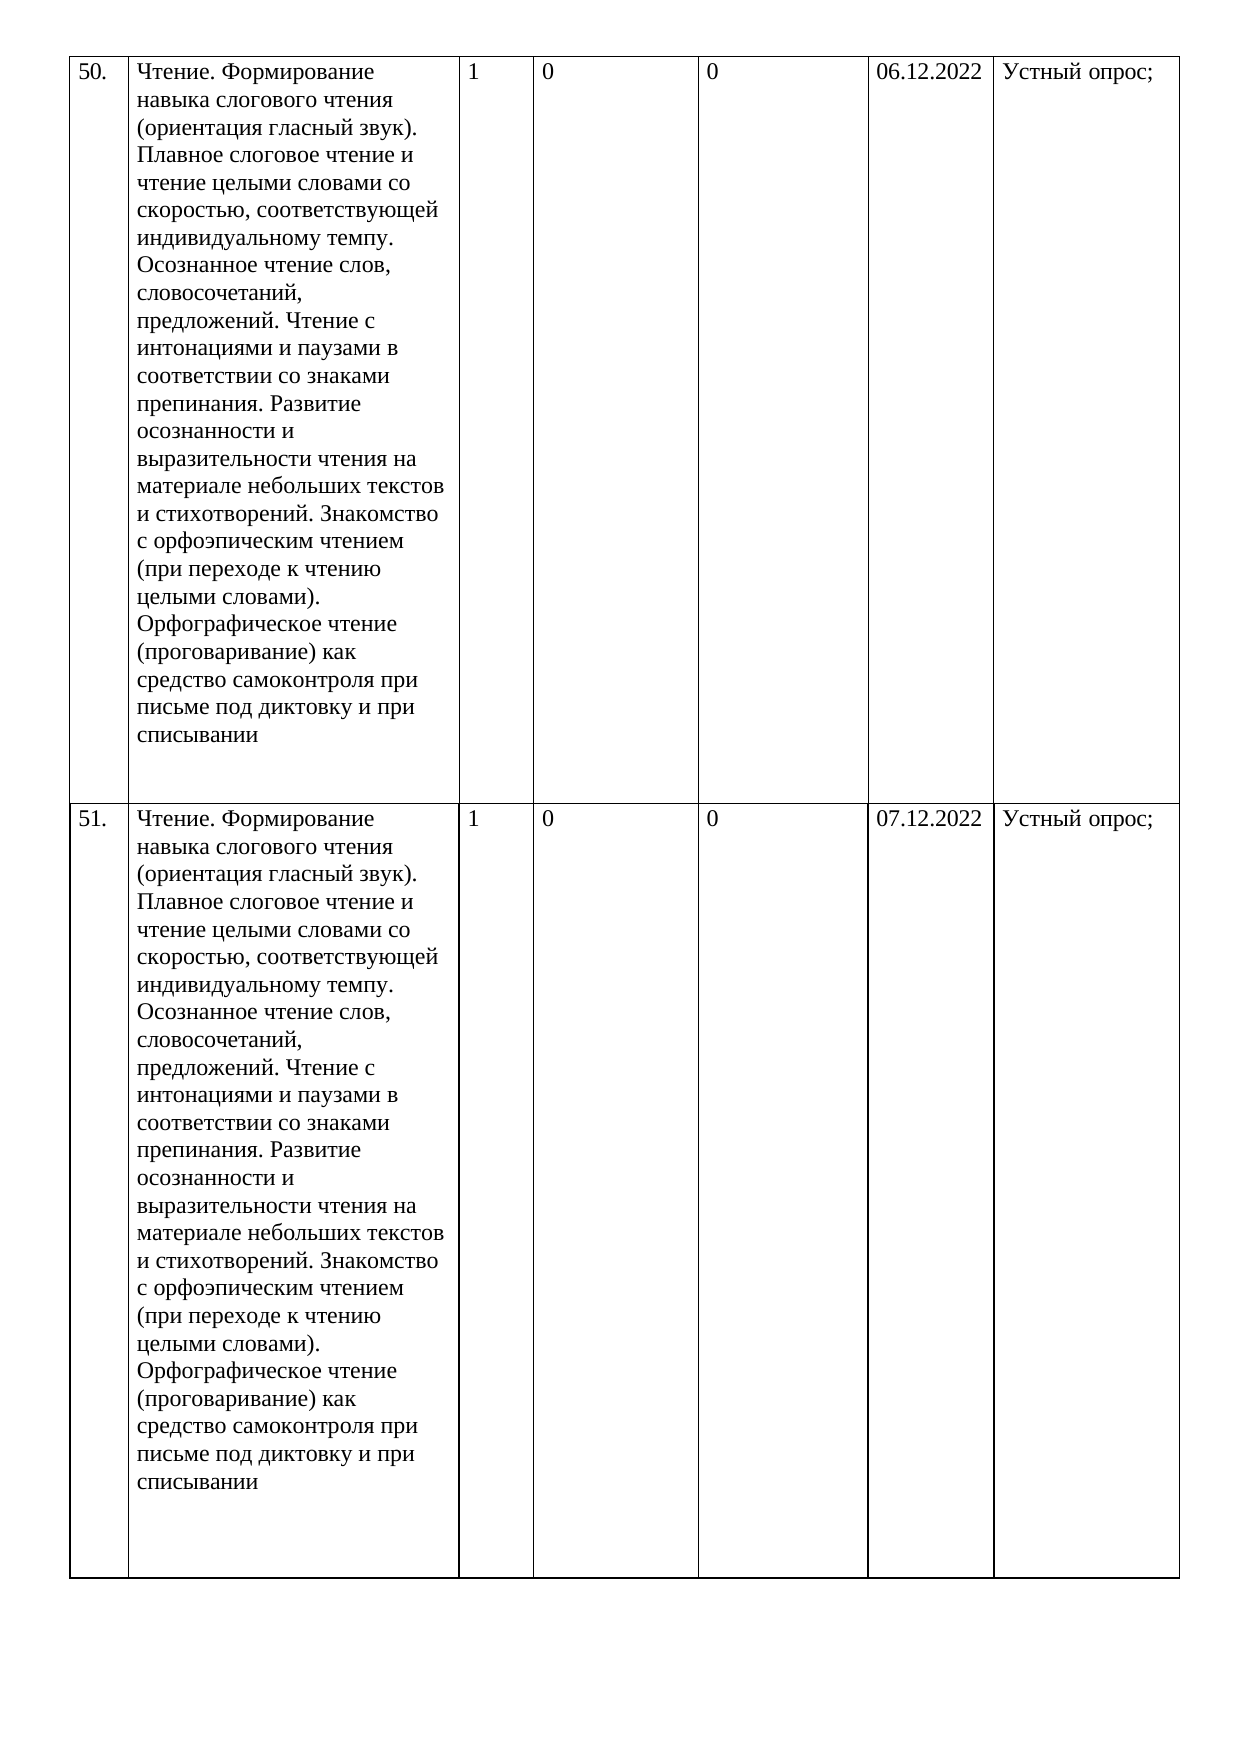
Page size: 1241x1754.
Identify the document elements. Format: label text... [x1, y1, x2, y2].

table_cell 07.12.2022 [869, 804, 993, 1577]
table_cell 0 [534, 57, 698, 803]
table_cell Устный опрос; [995, 804, 1179, 1577]
table_cell 50. [70, 57, 128, 803]
table_cell 0 [534, 804, 698, 1577]
table_cell 0 [699, 57, 868, 803]
table_cell 51. [71, 804, 128, 1577]
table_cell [129, 57, 459, 803]
table_cell 06.12.2022 [869, 57, 993, 803]
table_cell 1 [460, 57, 533, 803]
table_cell Устный опрос; [994, 57, 1179, 803]
table_cell 0 [699, 804, 867, 1577]
table_cell 1 [460, 804, 533, 1577]
